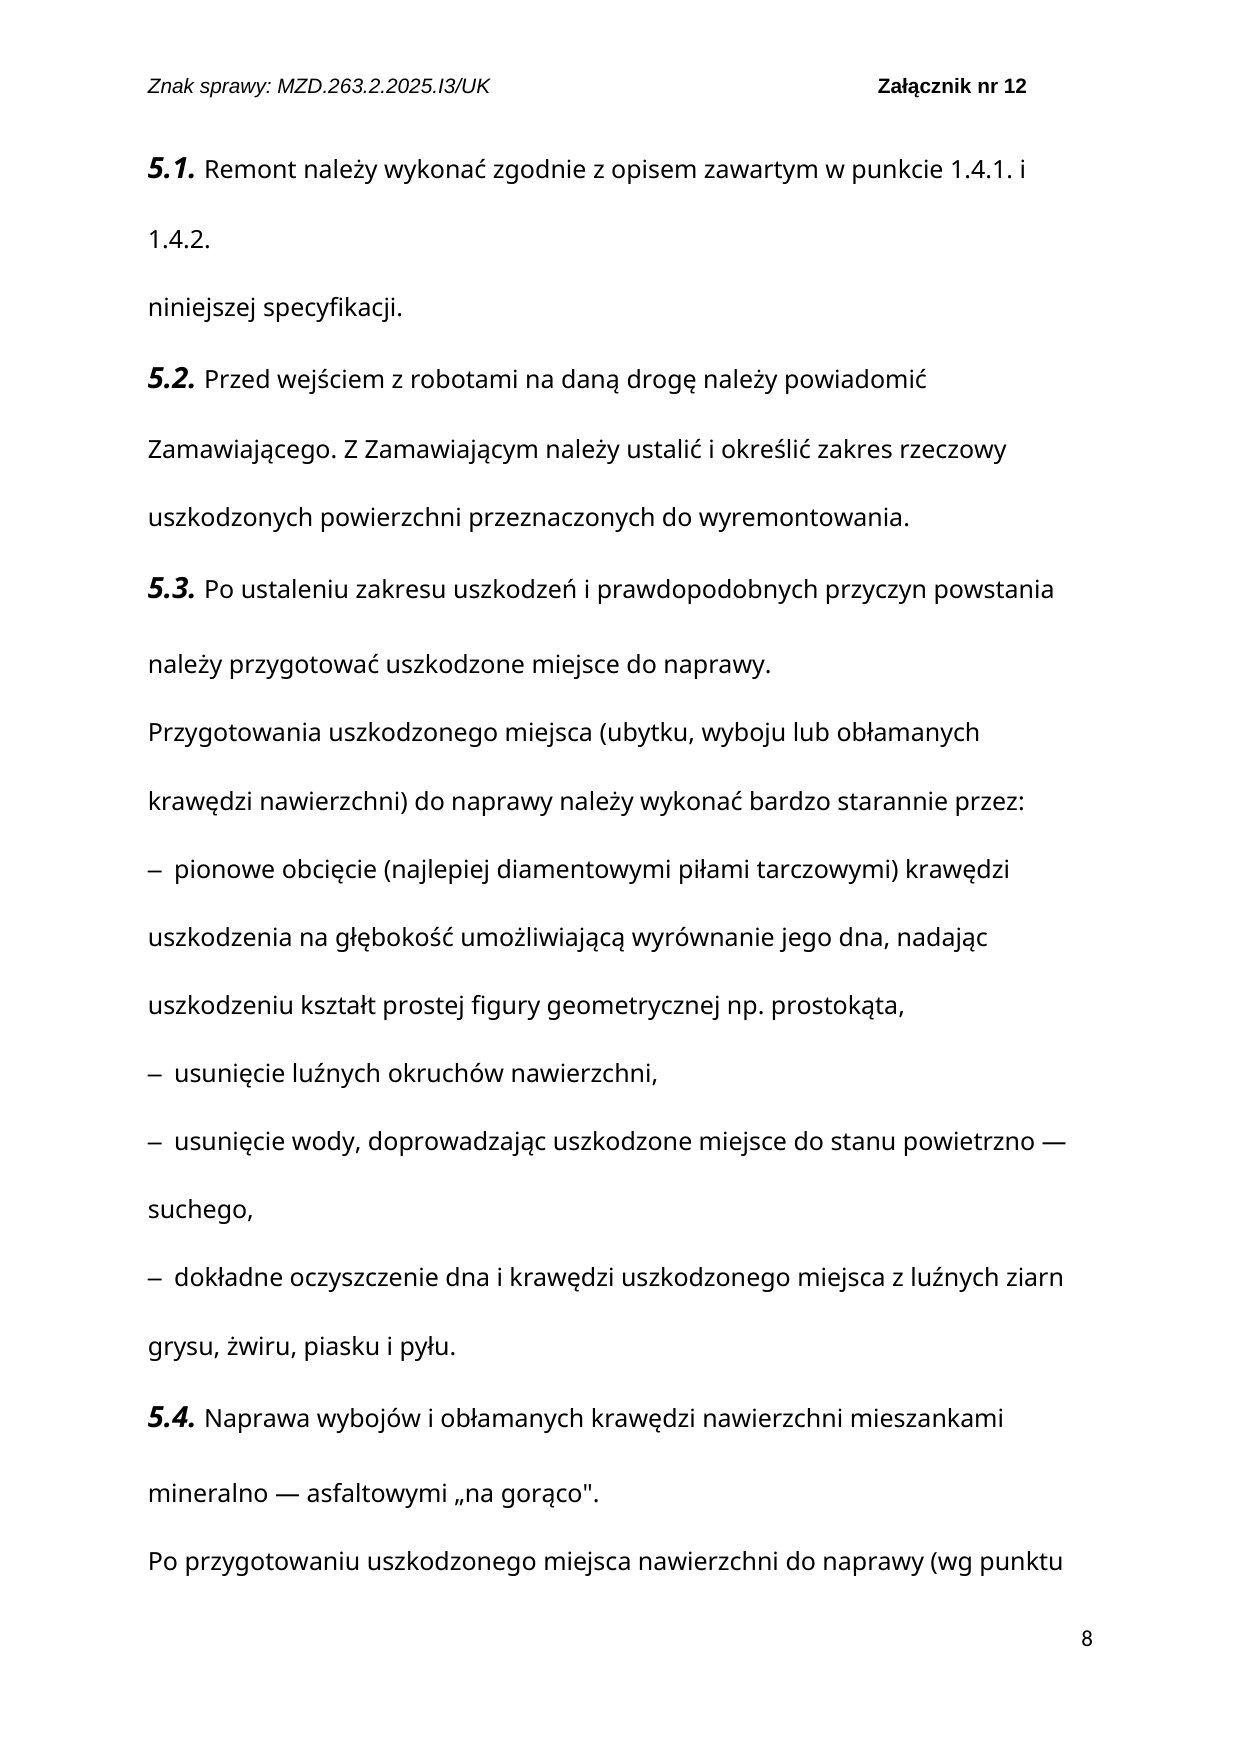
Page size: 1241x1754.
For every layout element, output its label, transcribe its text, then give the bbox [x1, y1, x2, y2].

text uszkodzeniu kształt prostej figury geometrycznej np. prostokąta, [148, 988, 1093, 1022]
text uszkodzenia na głębokość umożliwiającą wyrównanie jego dna, nadając [148, 919, 1093, 953]
text 5.1. Remont należy wykonać zgodnie z opisem zawartym w punkcie 1.4.1. i 1.4.2. [148, 148, 1093, 255]
text mineralno — asfaltowymi „na gorąco". [148, 1476, 1093, 1510]
text 5.4. Naprawa wybojów i obłamanych krawędzi nawierzchni mieszankami [148, 1396, 1093, 1436]
text niniejszej specyfikacji. [148, 289, 1093, 323]
text suchego, [148, 1192, 1093, 1226]
text Po przygotowaniu uszkodzonego miejsca nawierzchni do naprawy (wg punktu [148, 1544, 1093, 1578]
text – dokładne oczyszczenie dna i krawędzi uszkodzonego miejsca z luźnych ziarn [148, 1260, 1093, 1294]
text – usunięcie wody, doprowadzając uszkodzone miejsce do stanu powietrzno — [148, 1124, 1093, 1158]
text Przygotowania uszkodzonego miejsca (ubytku, wyboju lub obłamanych [148, 715, 1093, 749]
text grysu, żwiru, piasku i pyłu. [148, 1328, 1093, 1362]
text krawędzi nawierzchni) do naprawy należy wykonać bardzo starannie przez: [148, 783, 1093, 817]
text należy przygotować uszkodzone miejsce do naprawy. [148, 647, 1093, 681]
text – usunięcie luźnych okruchów nawierzchni, [148, 1056, 1093, 1090]
text 5.3. Po ustaleniu zakresu uszkodzeń i prawdopodobnych przyczyn powstania [148, 568, 1093, 607]
text 5.2. Przed wejściem z robotami na daną drogę należy powiadomić Zamawiającego. Z Zamawiającym należy ustalić i określić zakres rzeczowy uszkodzonych powierzchni przeznaczonych do wyremontowania. [148, 358, 1093, 533]
text – pionowe obcięcie (najlepiej diamentowymi piłami tarczowymi) krawędzi [148, 851, 1093, 885]
